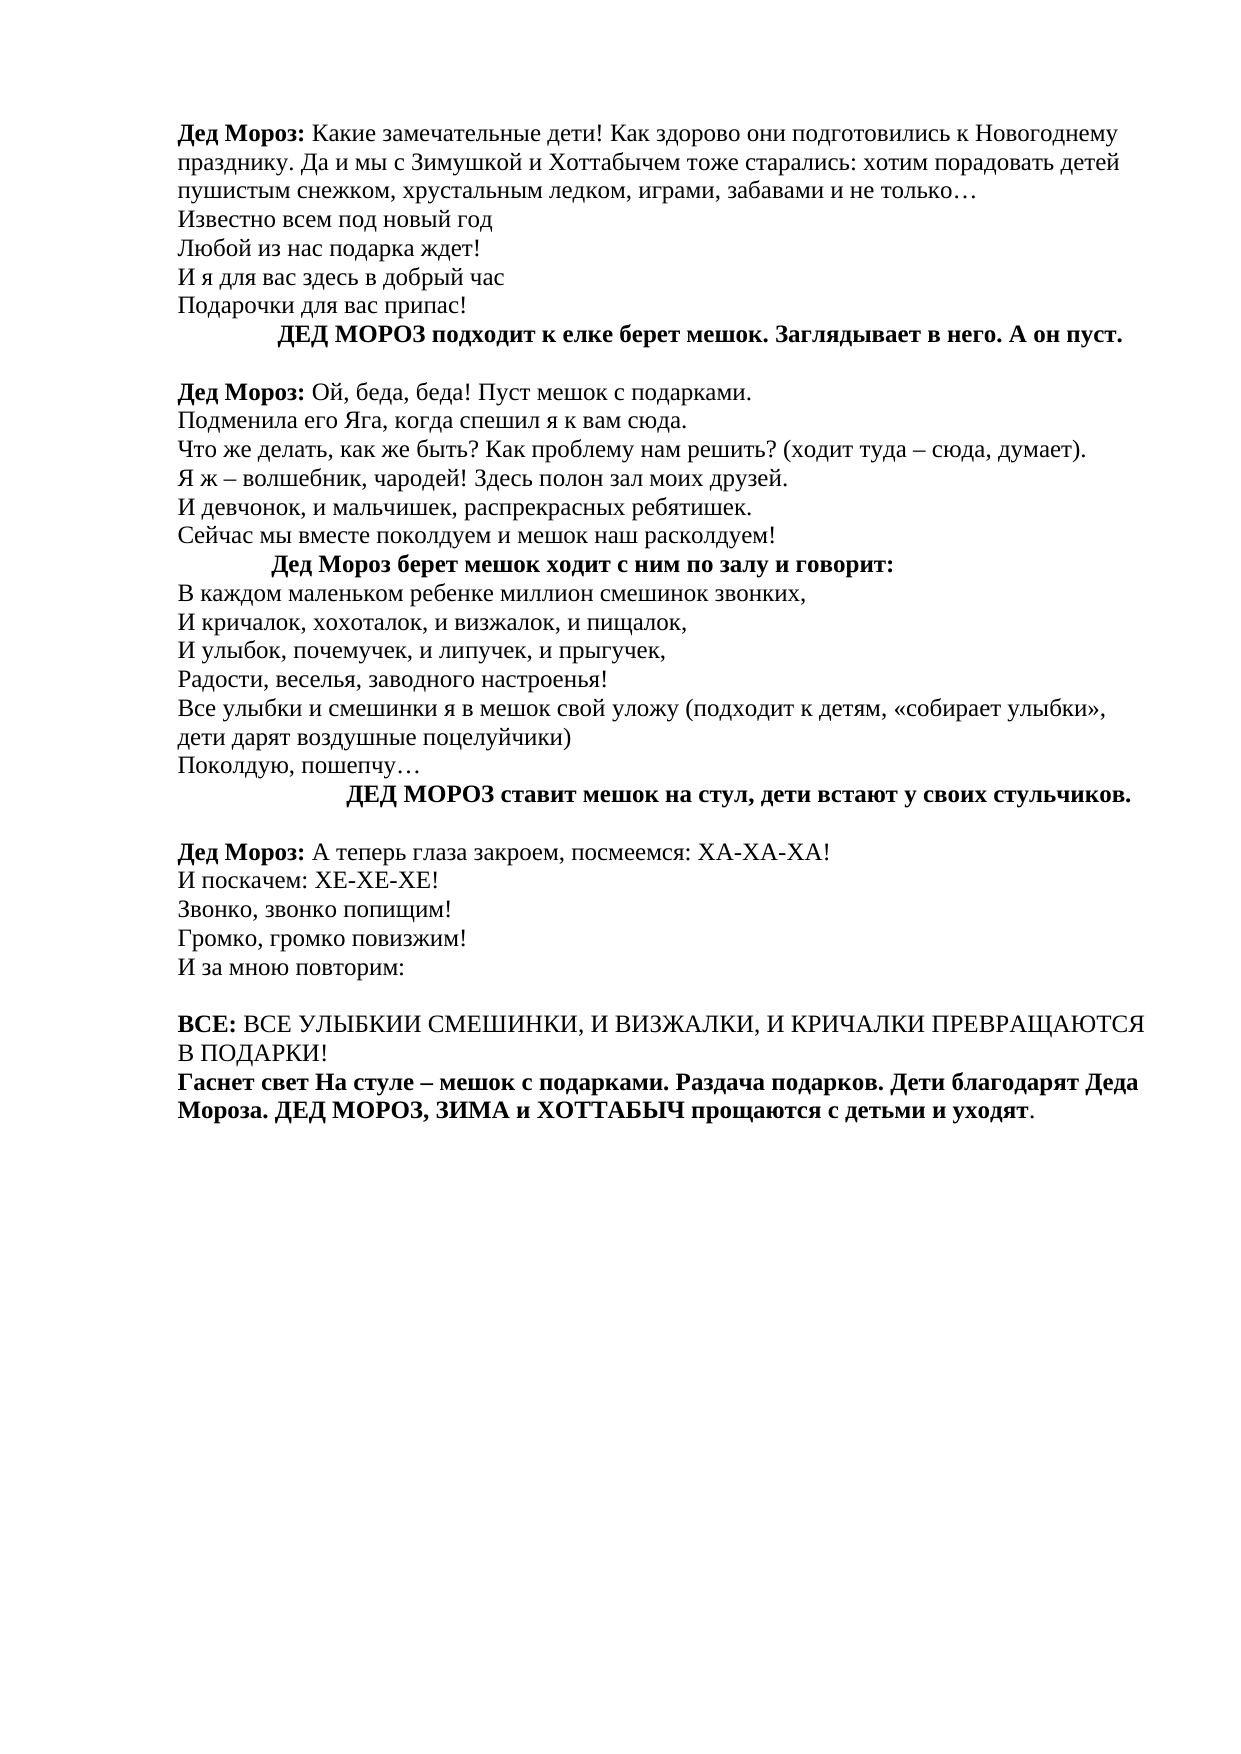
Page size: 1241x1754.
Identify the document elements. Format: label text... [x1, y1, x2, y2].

text Все улыбки и смешинки я в мешок свой уложу (подходит к детям, «собирает улыбки», дети дарят воздушные поцелуйчики) [177, 693, 1152, 751]
text Сейчас мы вместе поколдуем и мешок наш расколдуем! [177, 521, 1152, 549]
text И кричалок, хохоталок, и визжалок, и пищалок, [177, 607, 1152, 636]
text В каждом маленьком ребенке миллион смешинок звонких, [177, 578, 1152, 607]
text Радости, веселья, заводного настроенья! [177, 664, 1152, 693]
text Дед Мороз: Какие замечательные дети! Как здорово они подготовились к Новогоднему празднику. Да и мы с Зимушкой и Хоттабычем тоже старались: хотим порадовать детей пушистым снежком, хрустальным ледком, играми, забавами и не только… [177, 118, 1152, 204]
text И улыбок, почемучек, и липучек, и прыгучек, [177, 636, 1152, 664]
text Громко, громко повизжим! [177, 923, 1152, 952]
text И я для вас здесь в добрый час [177, 262, 1152, 291]
text ВСЕ: ВСЕ УЛЫБКИИ СМЕШИНКИ, И ВИЗЖАЛКИ, И КРИЧАЛКИ ПРЕВРАЩАЮТСЯ В ПОДАРКИ! [177, 1009, 1152, 1067]
text Что же делать, как же быть? Как проблему нам решить? (ходит туда – сюда, думает). [177, 434, 1152, 463]
text Поколдую, пошепчу… [177, 751, 1152, 779]
text Дед Мороз: А теперь глаза закроем, посмеемся: ХА-ХА-ХА! [177, 837, 1152, 866]
text Гаснет свет На стуле – мешок с подарками. Раздача подарков. Дети благодарят Деда Мороза. ДЕД МОРОЗ, ЗИМА и ХОТТАБЫЧ прощаются с детьми и уходят. [177, 1067, 1152, 1124]
text Известно всем под новый год [177, 204, 1152, 233]
text Я ж – волшебник, чародей! Здесь полон зал моих друзей. [177, 463, 1152, 492]
text Подарочки для вас припас! [177, 291, 1152, 319]
text Звонко, звонко попищим! [177, 894, 1152, 923]
text ДЕД МОРОЗ ставит мешок на стул, дети встают у своих стульчиков. [177, 779, 1152, 808]
text Подменила его Яга, когда спешил я к вам сюда. [177, 406, 1152, 434]
text И девчонок, и мальчишек, распрекрасных ребятишек. [177, 492, 1152, 521]
text Дед Мороз: Ой, беда, беда! Пуст мешок с подарками. [177, 377, 1152, 406]
text И поскачем: ХЕ-ХЕ-ХЕ! [177, 866, 1152, 894]
text Дед Мороз берет мешок ходит с ним по залу и говорит: [177, 549, 1152, 578]
text Любой из нас подарка ждет! [177, 233, 1152, 262]
text И за мною повторим: [177, 952, 1152, 981]
text ДЕД МОРОЗ подходит к елке берет мешок. Заглядывает в него. А он пуст. [177, 319, 1152, 348]
